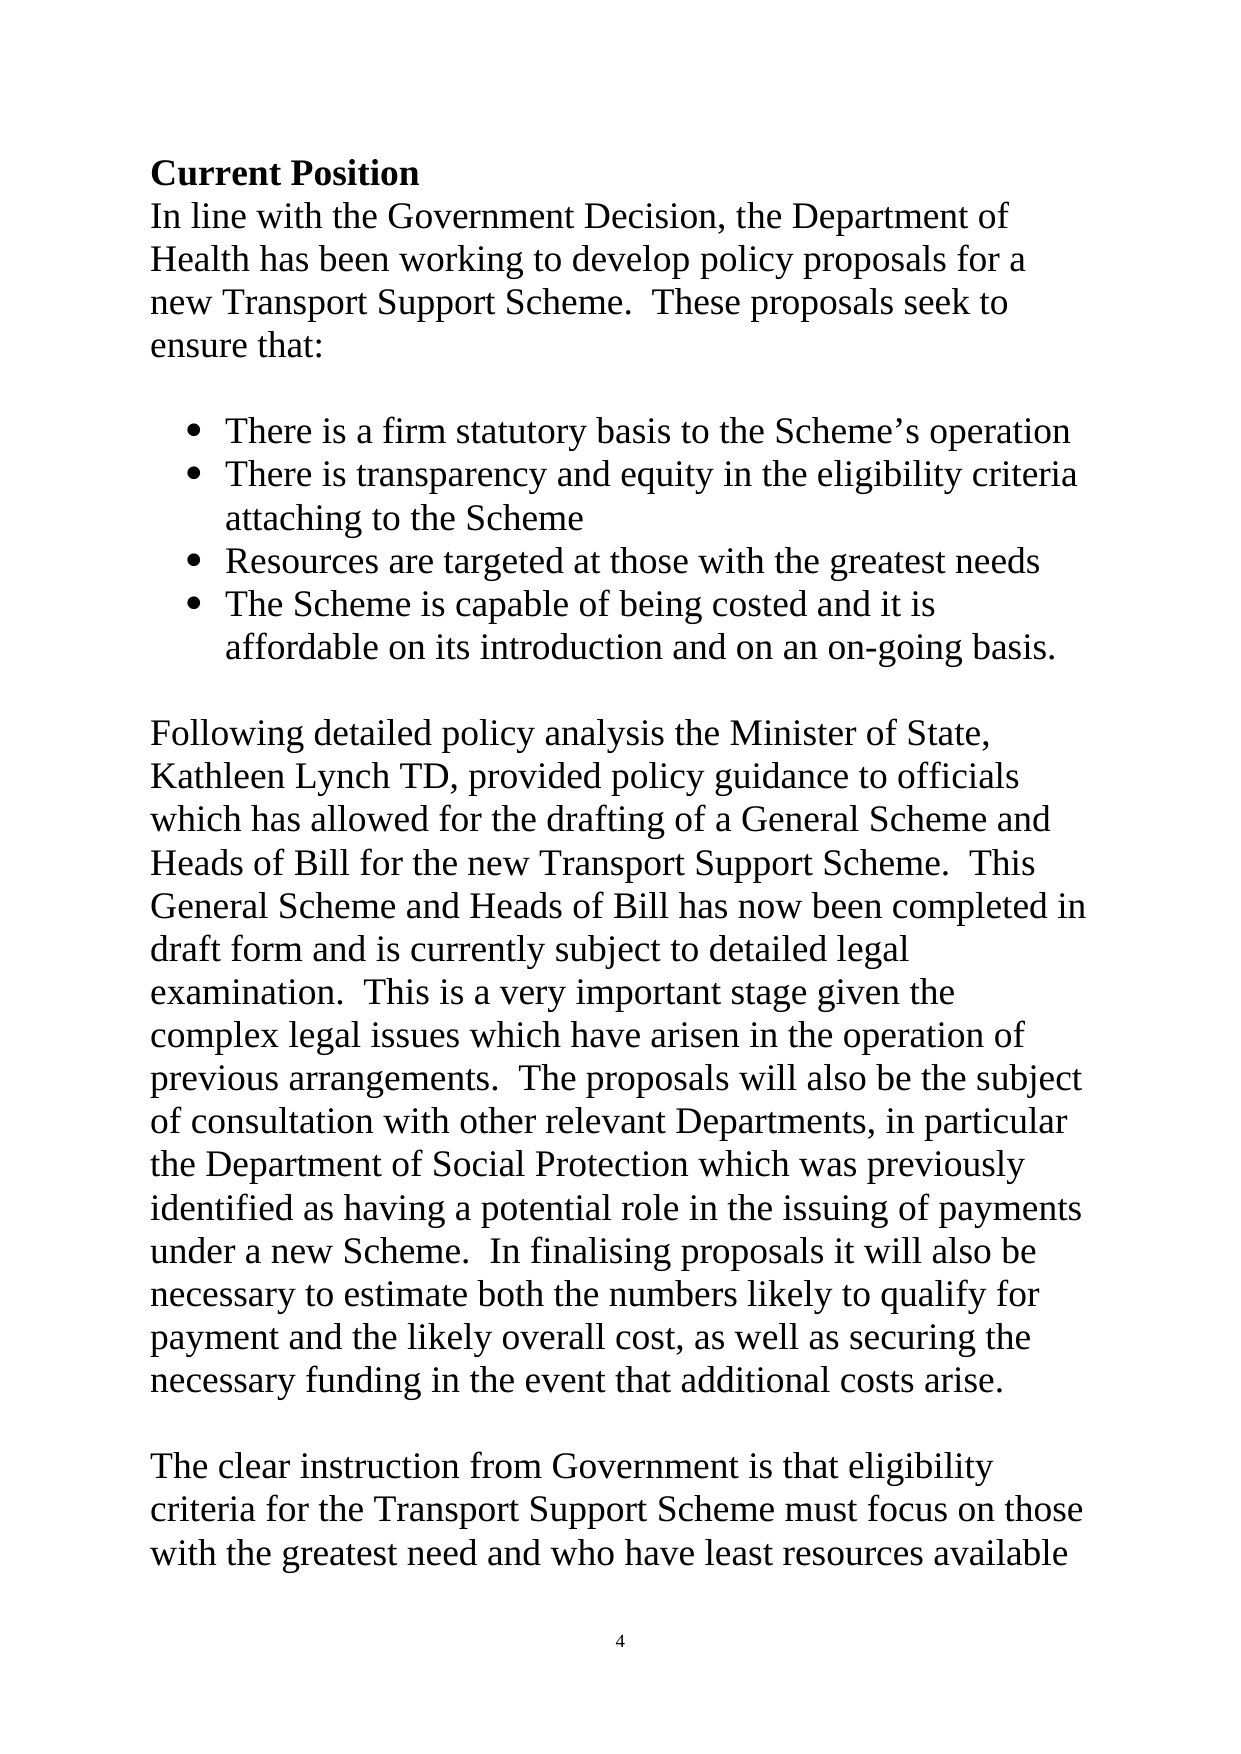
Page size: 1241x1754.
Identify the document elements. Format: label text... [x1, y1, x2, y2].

list There is a firm statutory basis to the Scheme’s operation [187, 409, 1090, 452]
list There is transparency and equity in the eligibility criteria attaching to the Scheme [187, 452, 1090, 538]
text In line with the Government Decision, the Department of Health has been working to develop policy proposals for a new Transport Support Scheme. These proposals seek to ensure that: [150, 193, 1090, 366]
list The Scheme is capable of being costed and it is affordable on its introduction and on an on-going basis. [187, 581, 1090, 667]
text Following detailed policy analysis the Minister of State, Kathleen Lynch TD, provided policy guidance to officials which has allowed for the drafting of a General Scheme and Heads of Bill for the new Transport Support Scheme. This General Scheme and Heads of Bill has now been completed in draft form and is currently subject to detailed legal examination. This is a very important stage given the complex legal issues which have arisen in the operation of previous arrangements. The proposals will also be the subject of consultation with other relevant Departments, in particular the Department of Social Protection which was previously identified as having a potential role in the issuing of payments under a new Scheme. In finalising proposals it will also be necessary to estimate both the numbers likely to qualify for payment and the likely overall cost, as well as securing the necessary funding in the event that additional costs arise. [150, 711, 1090, 1401]
list Resources are targeted at those with the greatest needs [187, 538, 1090, 581]
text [150, 1444, 1090, 1573]
text Current Position [150, 150, 1090, 193]
